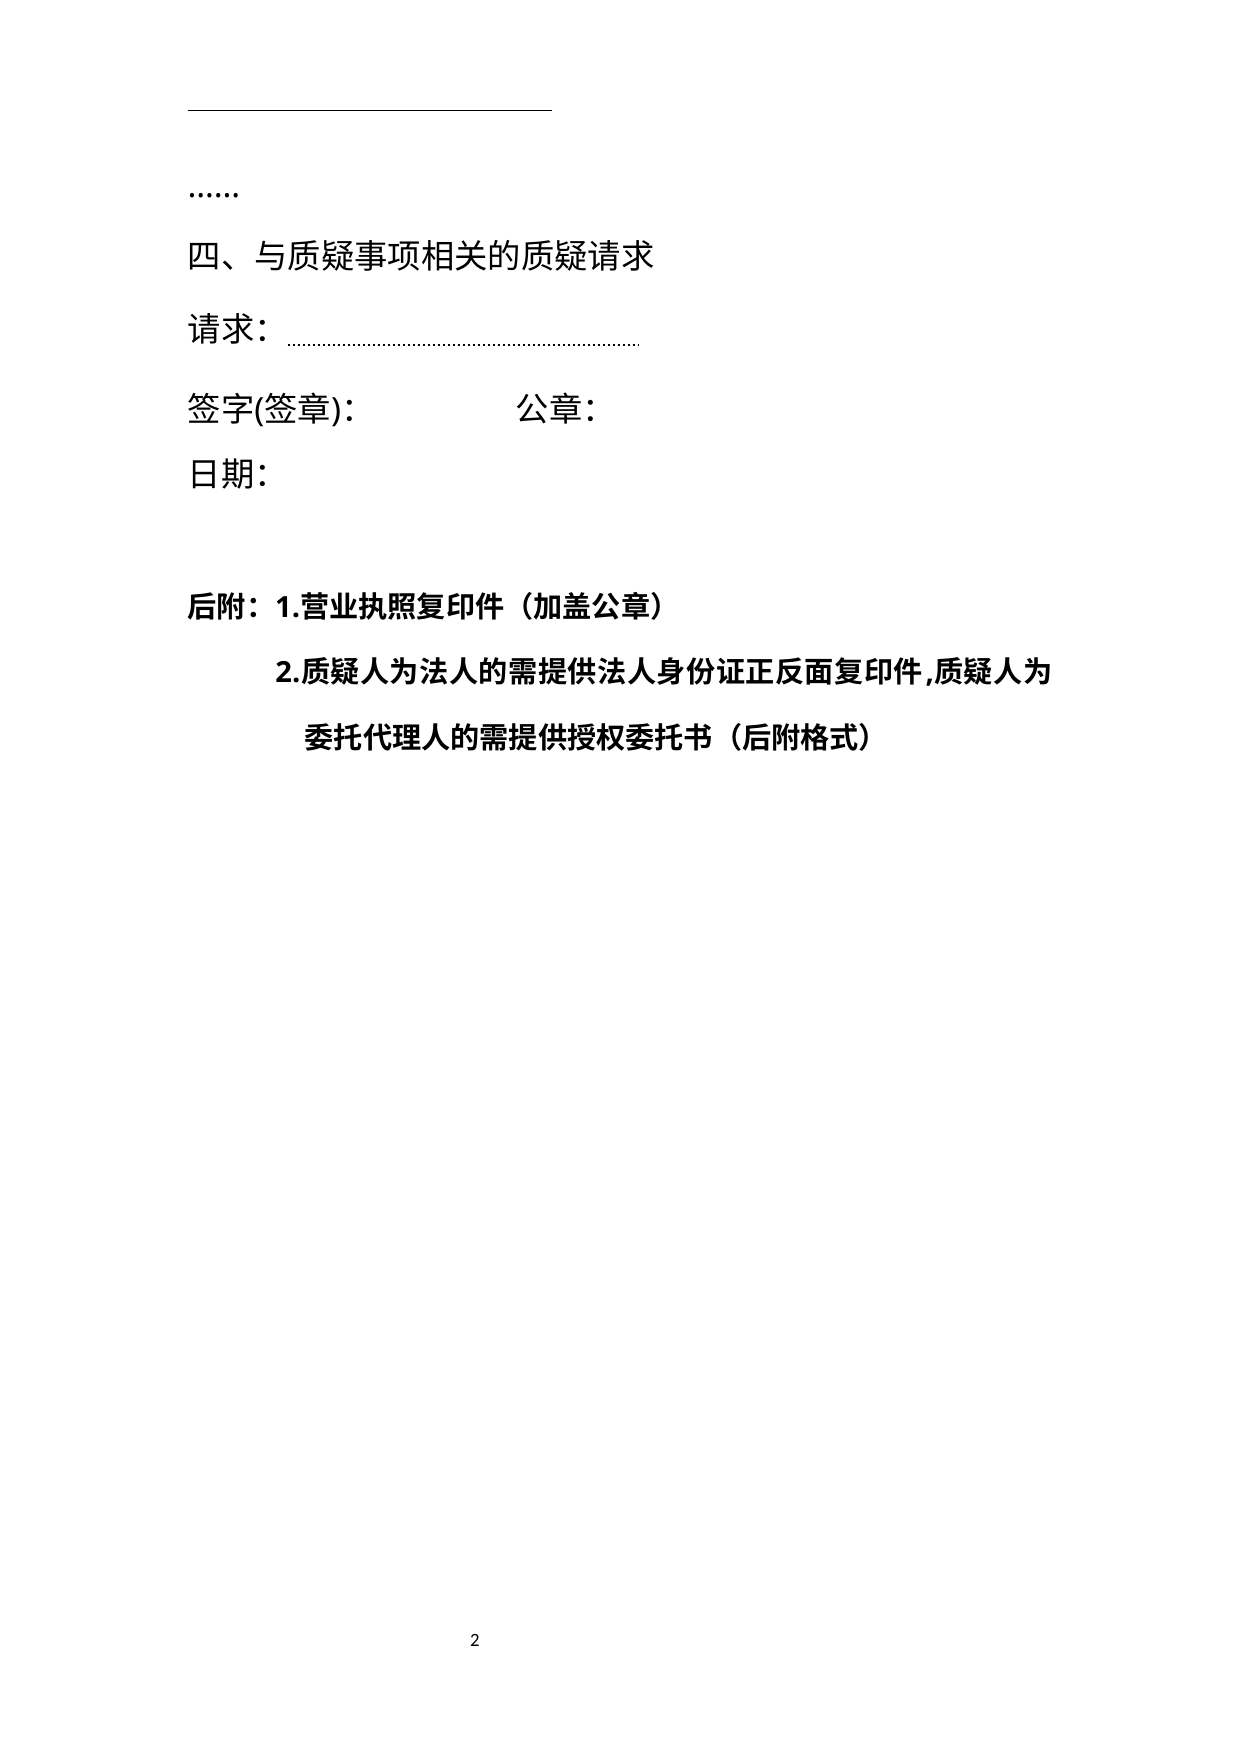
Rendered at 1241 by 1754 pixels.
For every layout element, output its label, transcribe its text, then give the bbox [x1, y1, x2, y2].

text 日期： [187, 440, 1053, 505]
text 请求： [187, 302, 1053, 351]
text …… [187, 162, 1053, 207]
text 签字(签章)： 公章： [187, 375, 1053, 440]
text 四、与质疑事项相关的质疑请求 [187, 230, 1053, 278]
list 2.质疑人为法人的需提供法人身份证正反面复印件,质疑人为委托代理人的需提供授权委托书（后附格式） [275, 638, 1053, 768]
text 后附：1.营业执照复印件（加盖公章） [187, 573, 1053, 638]
